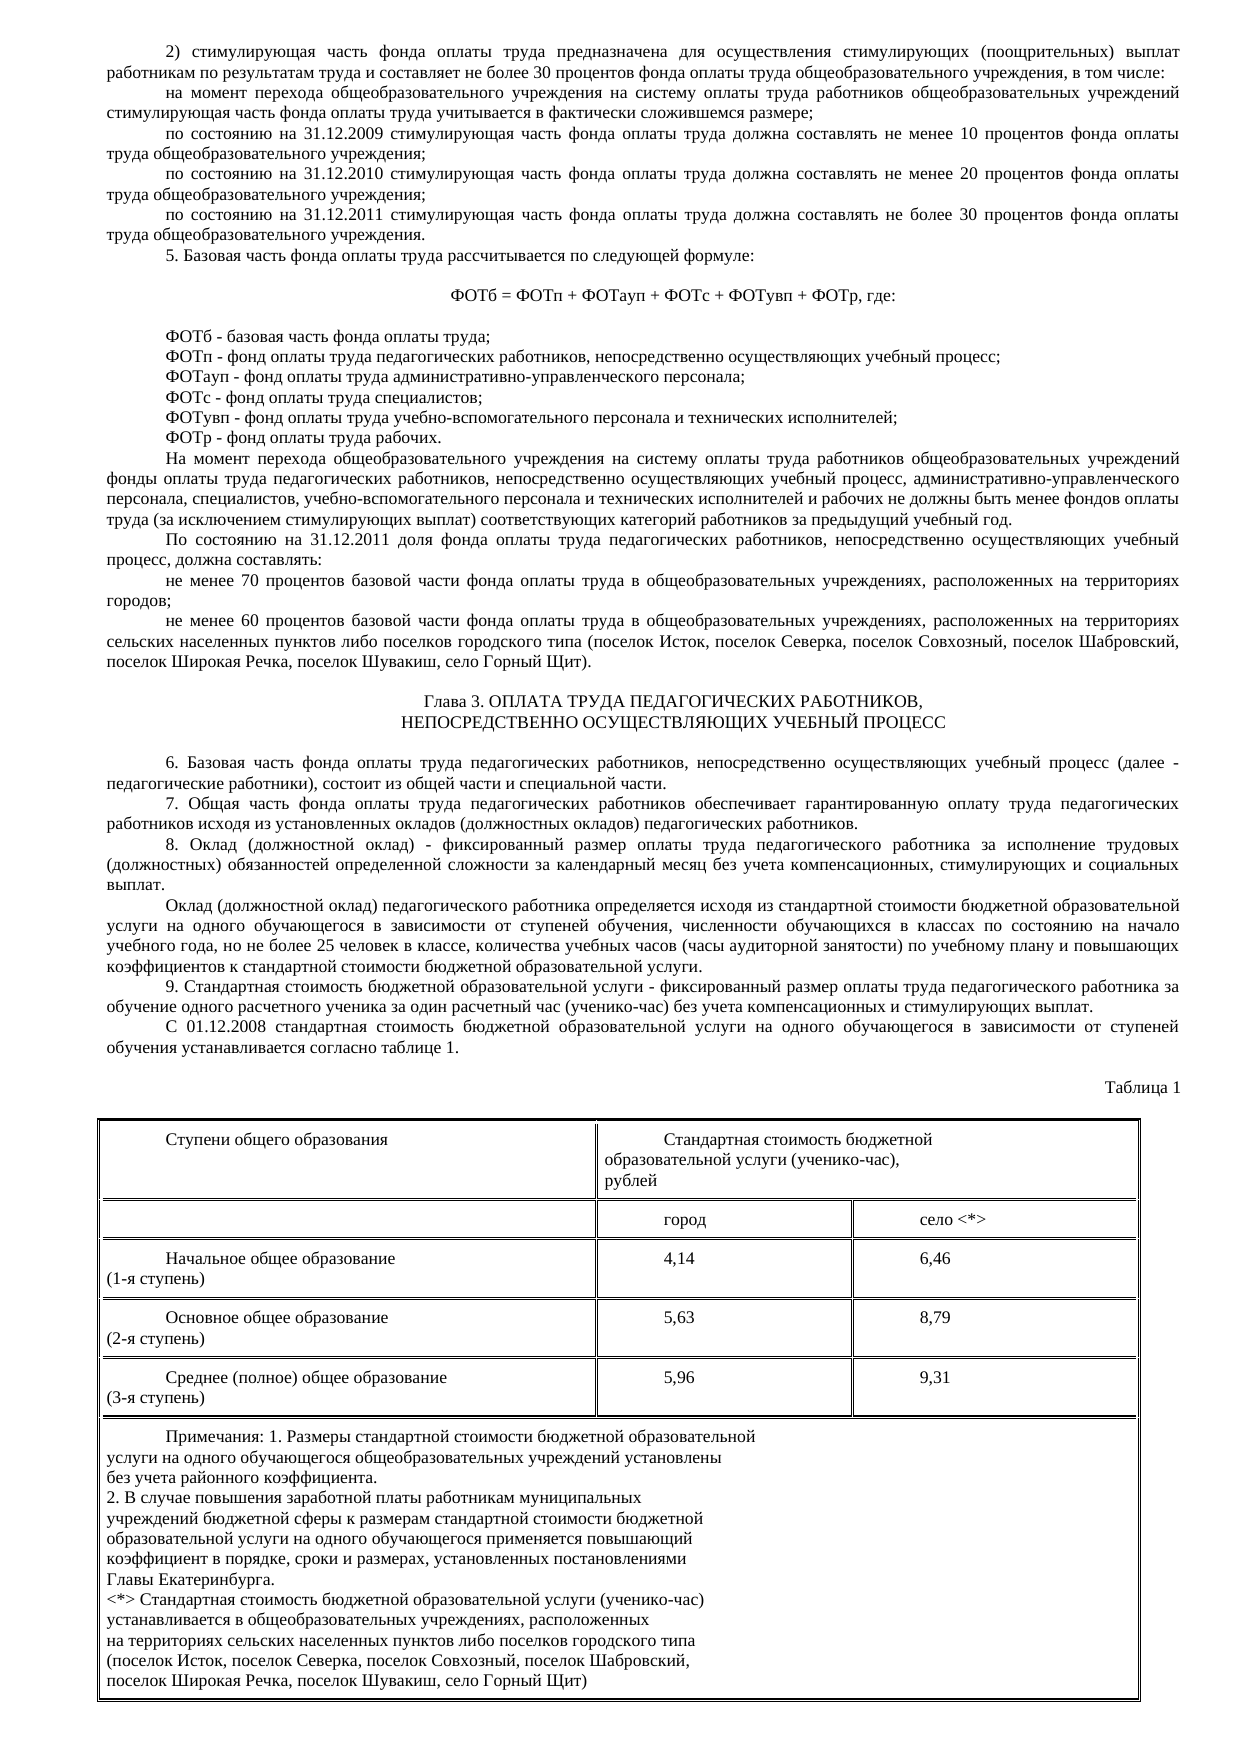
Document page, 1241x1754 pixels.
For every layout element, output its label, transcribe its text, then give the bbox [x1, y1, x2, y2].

table_cell Примечания: 1. Размеры стандартной стоимости бюджетной образовательной услуги на одного обучающегося общеобразовательных учреждений установлены без учета районного коэффициента. 2. В случае повышения заработной платы работникам муниципальных учреждений бюджетной сферы к размерам стандартной стоимости бюджетной образовательной услуги на одного обучающегося применяется повышающий коэффициент в порядке, сроки и размерах, установленных постановлениями Главы Екатеринбурга. <*> Стандартная стоимость бюджетной образовательной услуги (ученико-час) устанавливается в общеобразовательных учреждениях, расположенных на территориях сельских населенных пунктов либо поселков городского типа (поселок Исток, поселок Северка, поселок Совхозный, поселок Шабровский, поселок Широкая Речка, поселок Шувакиш, село Горный Щит) [100, 1415, 1138, 1698]
text ФОТб = ФОТп + ФОТауп + ФОТс + ФОТувп + ФОТр, где: [106, 285, 1181, 305]
table_header Ступени общего образования [100, 1121, 597, 1198]
text по состоянию на 31.12.2011 стимулирующая часть фонда оплаты труда должна составлять не более 30 процентов фонда оплаты труда общеобразовательного учреждения. [106, 204, 1181, 244]
text ФОТувп - фонд оплаты труда учебно-вспомогательного персонала и технических исполнителей; [106, 407, 1181, 427]
text ФОТп - фонд оплаты труда педагогических работников, непосредственно осуществляющих учебный процесс; [106, 346, 1181, 366]
table_cell Основное общее образование (2-я ступень) [100, 1296, 595, 1356]
text ФОТб - базовая часть фонда оплаты труда; [106, 326, 1181, 346]
text ФОТр - фонд оплаты труда рабочих. [106, 427, 1181, 448]
table_cell 4,14 [598, 1240, 851, 1296]
table_cell 9,31 [853, 1356, 1139, 1415]
table_cell 5,96 [598, 1359, 851, 1415]
text по состоянию на 31.12.2010 стимулирующая часть фонда оплаты труда должна составлять не менее 20 процентов фонда оплаты труда общеобразовательного учреждения; [106, 163, 1181, 204]
text не менее 70 процентов базовой части фонда оплаты труда в общеобразовательных учреждениях, расположенных на территориях городов; [106, 569, 1181, 610]
text ФОТауп - фонд оплаты труда административно-управленческого персонала; [106, 366, 1181, 387]
text На момент перехода общеобразовательного учреждения на систему оплаты труда работников общеобразовательных учреждений фонды оплаты труда педагогических работников, непосредственно осуществляющих учебный процесс, административно-управленческого персонала, специалистов, учебно-вспомогательного персонала и технических исполнителей и рабочих не должны быть менее фондов оплаты труда (за исключением стимулирующих выплат) соответствующих категорий работников за предыдущий учебный год. [106, 448, 1181, 529]
text По состоянию на 31.12.2011 доля фонда оплаты труда педагогических работников, непосредственно осуществляющих учебный процесс, должна составлять: [106, 529, 1181, 569]
text Глава 3. ОПЛАТА ТРУДА ПЕДАГОГИЧЕСКИХ РАБОТНИКОВ, [106, 691, 1181, 712]
text 8. Оклад (должностной оклад) - фиксированный размер оплаты труда педагогического работника за исполнение трудовых (должностных) обязанностей определенной сложности за календарный месяц без учета компенсационных, стимулирующих и социальных выплат. [106, 833, 1181, 894]
table_cell 5,63 [598, 1300, 851, 1356]
table_cell 6,46 [853, 1237, 1139, 1296]
text не менее 60 процентов базовой части фонда оплаты труда в общеобразовательных учреждениях, расположенных на территориях сельских населенных пунктов либо поселков городского типа (поселок Исток, поселок Северка, поселок Совхозный, поселок Шабровский, поселок Широкая Речка, поселок Шувакиш, село Горный Щит). [106, 610, 1181, 671]
text Оклад (должностной оклад) педагогического работника определяется исходя из стандартной стоимости бюджетной образовательной услуги на одного обучающегося в зависимости от ступеней обучения, численности обучающихся в классах по состоянию на начало учебного года, но не более 25 человек в классе, количества учебных часов (часы аудиторной занятости) по учебному плану и повышающих коэффициентов к стандартной стоимости бюджетной образовательной услуги. [106, 894, 1181, 976]
text 6. Базовая часть фонда оплаты труда педагогических работников, непосредственно осуществляющих учебный процесс (далее - педагогические работники), состоит из общей части и специальной части. [106, 752, 1181, 793]
table_header Стандартная стоимость бюджетной образовательной услуги (ученико-час), рублей [597, 1121, 1138, 1198]
text 5. Базовая часть фонда оплаты труда рассчитывается по следующей формуле: [106, 244, 1181, 265]
text 7. Общая часть фонда оплаты труда педагогических работников обеспечивает гарантированную оплату труда педагогических работников исходя из установленных окладов (должностных окладов) педагогических работников. [106, 793, 1181, 833]
table_cell 8,79 [854, 1296, 1138, 1356]
text С 01.12.2008 стандартная стоимость бюджетной образовательной услуги на одного обучающегося в зависимости от ступеней обучения устанавливается согласно таблице 1. [106, 1016, 1181, 1057]
text 9. Стандартная стоимость бюджетной образовательной услуги - фиксированный размер оплаты труда педагогического работника за обучение одного расчетного ученика за один расчетный час (ученико-час) без учета компенсационных и стимулирующих выплат. [106, 976, 1181, 1016]
text Таблица 1 [106, 1077, 1181, 1098]
text 2) стимулирующая часть фонда оплаты труда предназначена для осуществления стимулирующих (поощрительных) выплат работникам по результатам труда и составляет не более 30 процентов фонда оплаты труда общеобразовательного учреждения, в том числе: [106, 41, 1181, 82]
table_cell Начальное общее образование (1-я ступень) [99, 1237, 597, 1296]
table_cell село <*> [853, 1198, 1139, 1237]
text на момент перехода общеобразовательного учреждения на систему оплаты труда работников общеобразовательных учреждений стимулирующая часть фонда оплаты труда учитывается в фактически сложившемся размере; [106, 82, 1181, 123]
text НЕПОСРЕДСТВЕННО ОСУЩЕСТВЛЯЮЩИХ УЧЕБНЫЙ ПРОЦЕСС [106, 712, 1181, 732]
text ФОТс - фонд оплаты труда специалистов; [106, 387, 1181, 407]
table_cell Среднее (полное) общее образование (3-я ступень) [99, 1356, 597, 1415]
table_cell [99, 1198, 597, 1237]
text по состоянию на 31.12.2009 стимулирующая часть фонда оплаты труда должна составлять не менее 10 процентов фонда оплаты труда общеобразовательного учреждения; [106, 123, 1181, 163]
table_cell город [598, 1201, 851, 1237]
